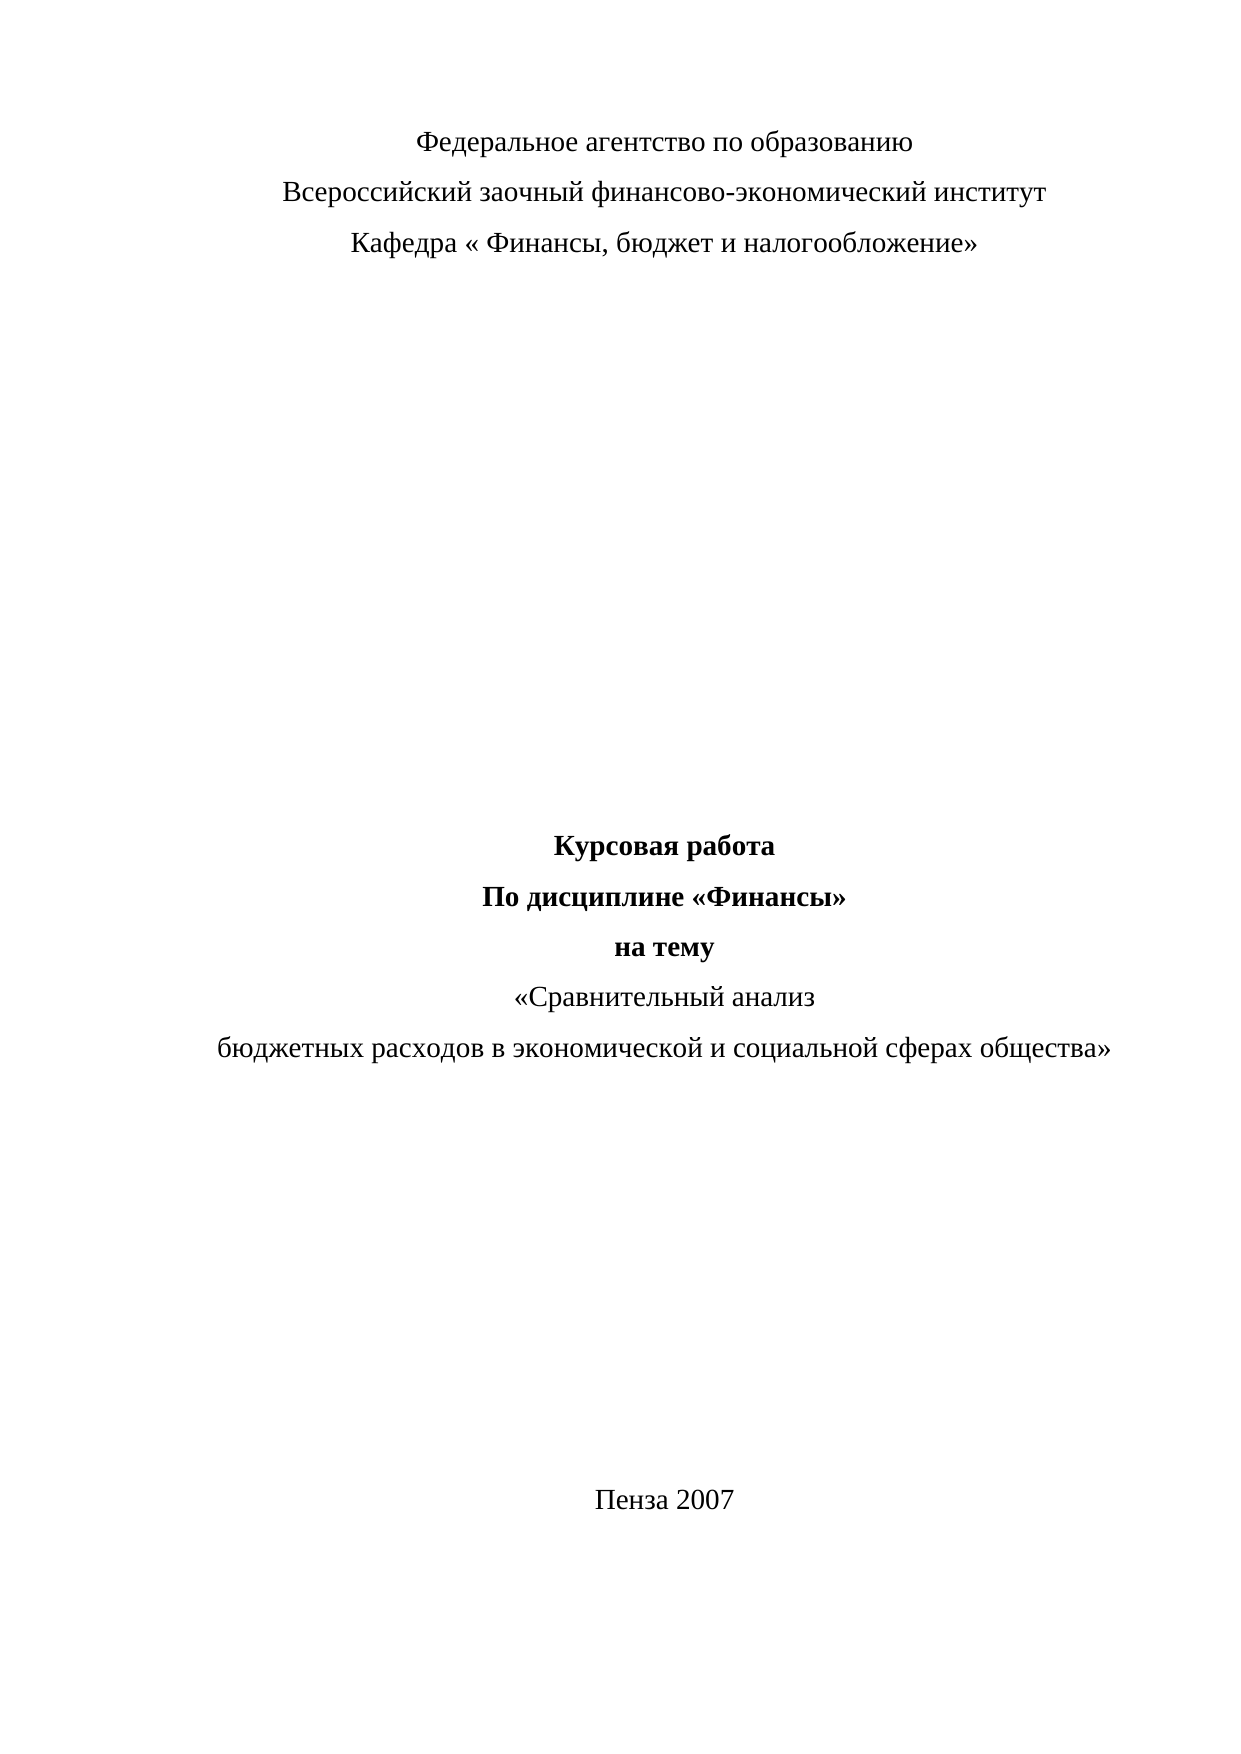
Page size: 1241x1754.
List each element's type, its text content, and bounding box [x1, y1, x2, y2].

text Пенза 2007 [177, 1482, 1152, 1516]
text Всероссийский заочный финансово-экономический институт [177, 174, 1152, 208]
text бюджетных расходов в экономической и социальной сферах общества» [177, 1030, 1152, 1063]
text на тему [177, 929, 1152, 963]
text «Сравнительный анализ [177, 979, 1152, 1013]
text Федеральное агентство по образованию [177, 124, 1152, 158]
text Курсовая работа [177, 828, 1152, 862]
text Кафедра « Финансы, бюджет и налогообложение» [177, 225, 1152, 258]
text По дисциплине «Финансы» [177, 879, 1152, 912]
